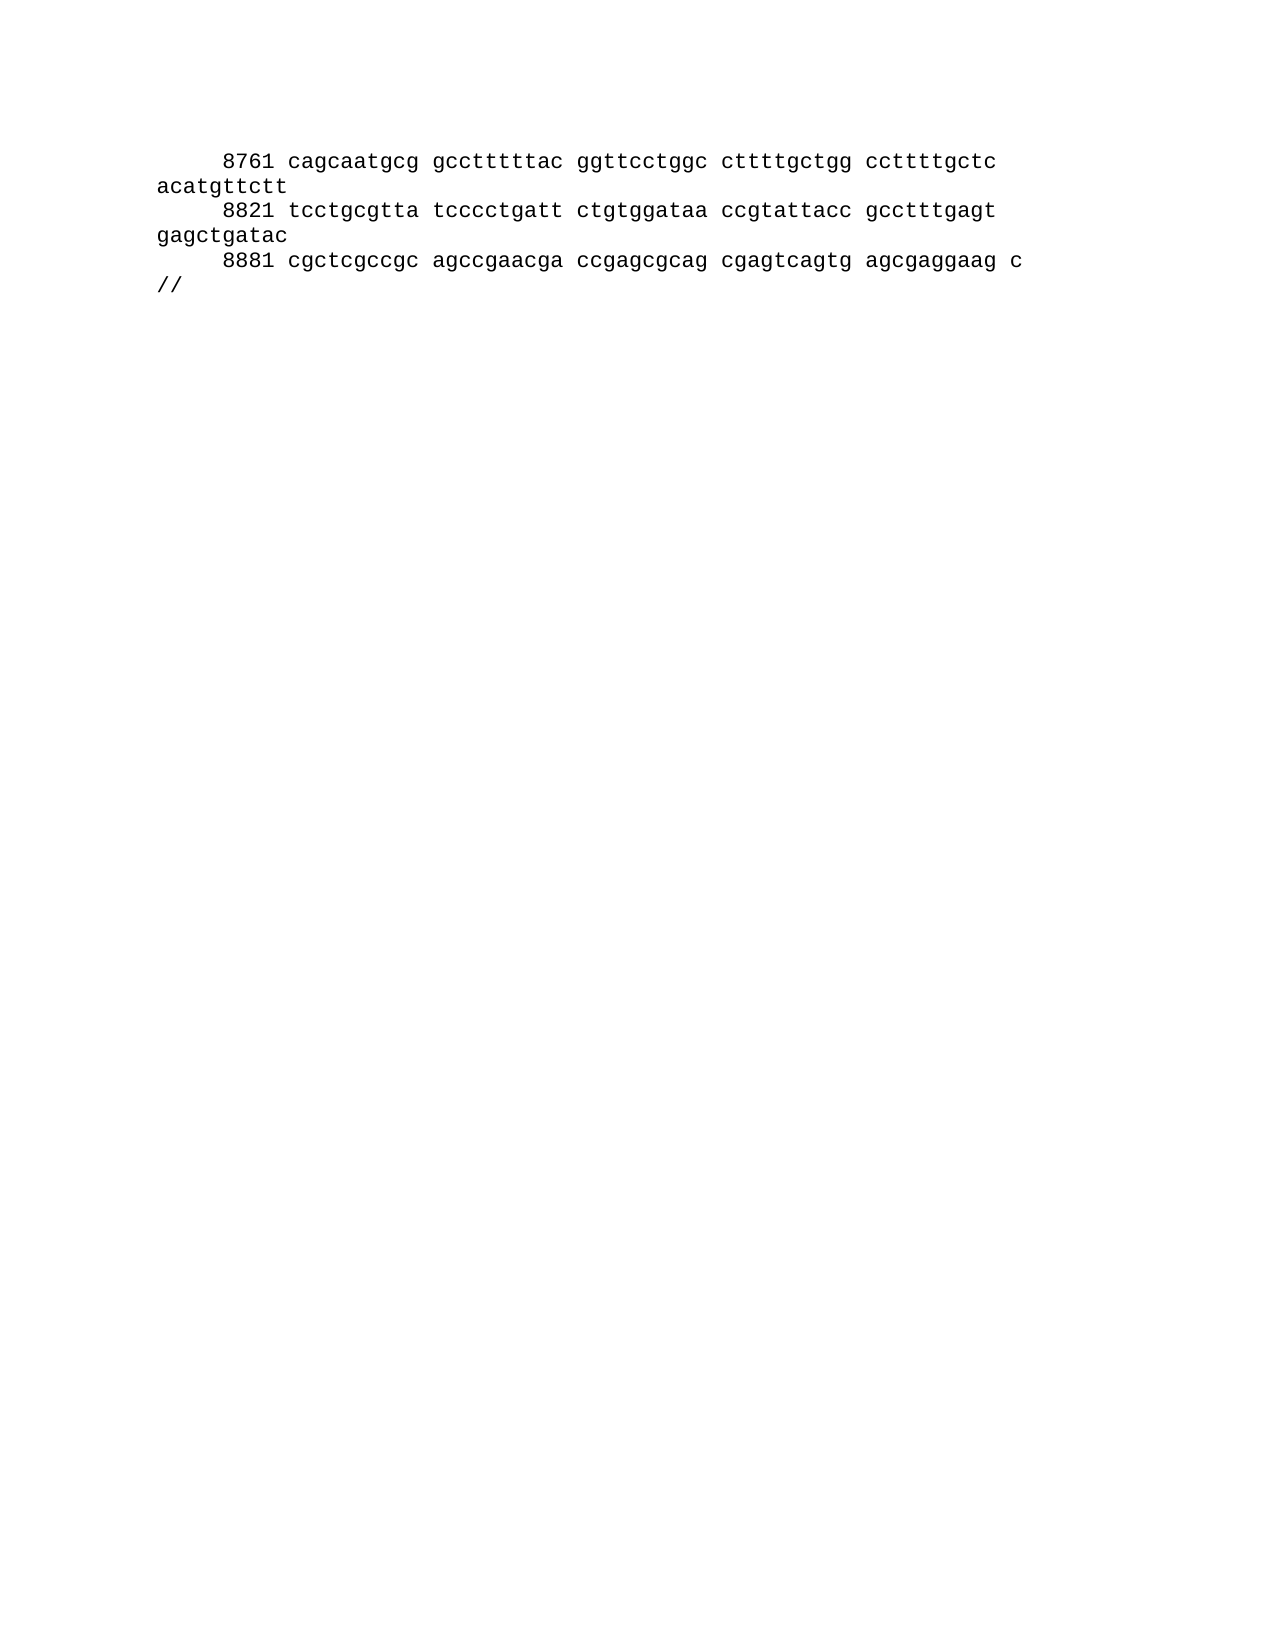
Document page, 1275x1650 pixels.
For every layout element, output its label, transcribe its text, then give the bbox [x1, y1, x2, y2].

text 8881 cgctcgccgc agccgaacga ccgagcgcag cgagtcagtg agcgaggaag c [156, 249, 1118, 274]
text 8761 cagcaatgcg gcctttttac ggttcctggc cttttgctgg ccttttgctc acatgttctt [156, 150, 1118, 199]
text // [156, 274, 1118, 299]
text 8821 tcctgcgtta tcccctgatt ctgtggataa ccgtattacc gcctttgagt gagctgatac [156, 199, 1118, 249]
